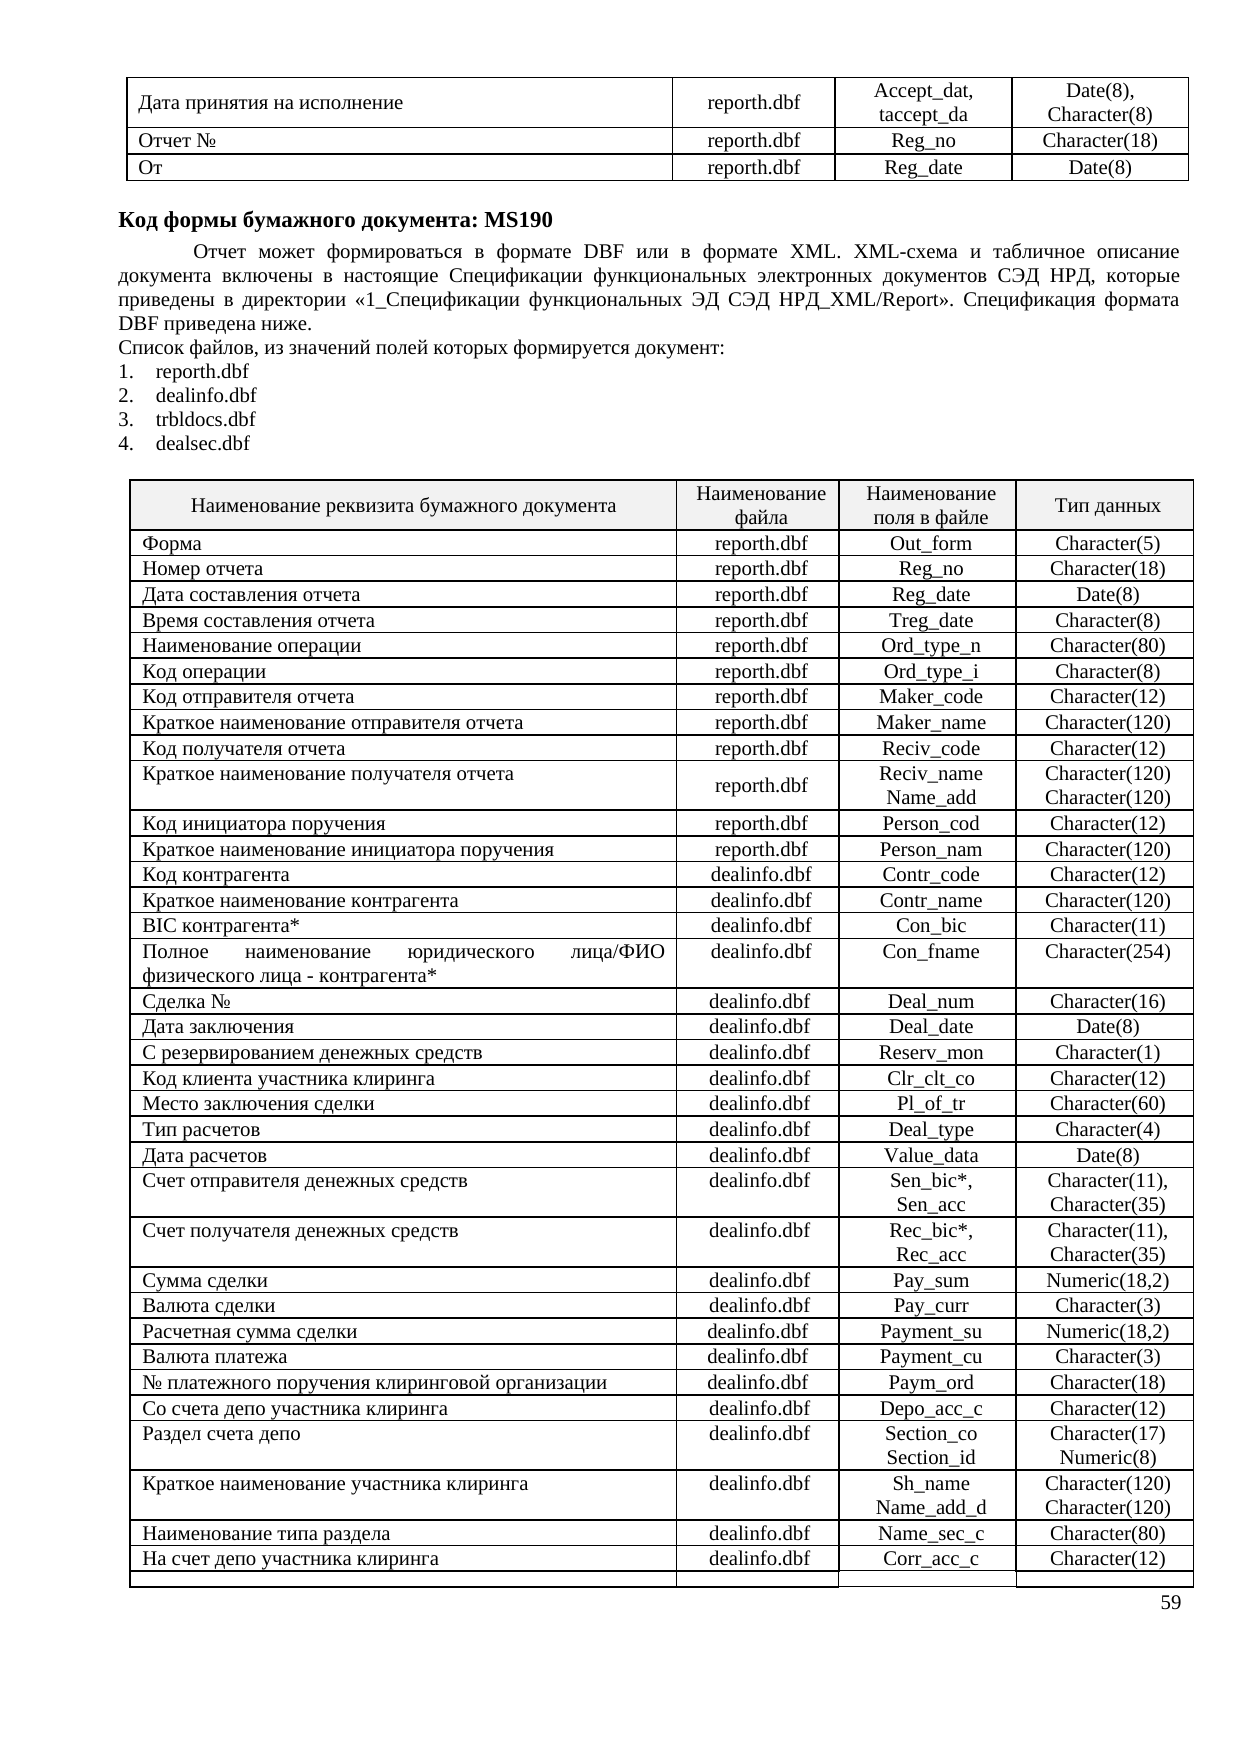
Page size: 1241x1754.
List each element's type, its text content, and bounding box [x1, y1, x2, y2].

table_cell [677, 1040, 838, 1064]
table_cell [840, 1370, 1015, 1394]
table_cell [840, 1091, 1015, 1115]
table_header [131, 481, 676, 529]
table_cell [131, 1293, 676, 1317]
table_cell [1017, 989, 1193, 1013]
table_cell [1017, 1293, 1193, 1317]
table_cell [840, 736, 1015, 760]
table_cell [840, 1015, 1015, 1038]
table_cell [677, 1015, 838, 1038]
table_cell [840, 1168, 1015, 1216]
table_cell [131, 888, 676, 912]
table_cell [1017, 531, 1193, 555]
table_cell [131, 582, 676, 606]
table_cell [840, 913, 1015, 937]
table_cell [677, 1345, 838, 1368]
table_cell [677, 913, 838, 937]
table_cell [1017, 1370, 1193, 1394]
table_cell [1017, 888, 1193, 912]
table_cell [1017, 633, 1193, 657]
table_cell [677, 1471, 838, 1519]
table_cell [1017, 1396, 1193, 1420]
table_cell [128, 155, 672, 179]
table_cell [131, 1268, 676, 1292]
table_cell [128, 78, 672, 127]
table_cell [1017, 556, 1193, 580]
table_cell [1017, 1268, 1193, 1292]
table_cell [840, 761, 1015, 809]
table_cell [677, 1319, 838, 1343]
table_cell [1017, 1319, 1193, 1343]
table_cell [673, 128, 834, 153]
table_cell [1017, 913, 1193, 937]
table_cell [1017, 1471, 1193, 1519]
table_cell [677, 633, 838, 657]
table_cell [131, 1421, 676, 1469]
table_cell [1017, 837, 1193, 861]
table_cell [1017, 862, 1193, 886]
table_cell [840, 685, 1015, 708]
text Список файлов, из значений полей которых формируется документ: [118, 335, 1181, 359]
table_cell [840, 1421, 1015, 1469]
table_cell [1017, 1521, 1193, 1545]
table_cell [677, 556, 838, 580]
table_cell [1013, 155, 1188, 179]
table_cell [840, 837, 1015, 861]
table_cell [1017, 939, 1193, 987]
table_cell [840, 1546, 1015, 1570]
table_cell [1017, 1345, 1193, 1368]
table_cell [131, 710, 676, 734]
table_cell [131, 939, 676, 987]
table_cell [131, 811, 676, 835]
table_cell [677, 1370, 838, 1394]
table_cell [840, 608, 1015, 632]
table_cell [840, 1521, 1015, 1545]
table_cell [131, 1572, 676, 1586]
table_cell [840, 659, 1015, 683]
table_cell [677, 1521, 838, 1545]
list reporth.dbf [118, 359, 1181, 383]
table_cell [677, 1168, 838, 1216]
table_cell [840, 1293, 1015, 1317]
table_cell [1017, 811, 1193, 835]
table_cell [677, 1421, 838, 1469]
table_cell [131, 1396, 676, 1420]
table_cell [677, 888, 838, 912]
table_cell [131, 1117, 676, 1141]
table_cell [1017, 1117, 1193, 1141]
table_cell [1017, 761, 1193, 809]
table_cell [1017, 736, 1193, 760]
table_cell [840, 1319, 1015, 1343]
list dealsec.dbf [118, 431, 1181, 455]
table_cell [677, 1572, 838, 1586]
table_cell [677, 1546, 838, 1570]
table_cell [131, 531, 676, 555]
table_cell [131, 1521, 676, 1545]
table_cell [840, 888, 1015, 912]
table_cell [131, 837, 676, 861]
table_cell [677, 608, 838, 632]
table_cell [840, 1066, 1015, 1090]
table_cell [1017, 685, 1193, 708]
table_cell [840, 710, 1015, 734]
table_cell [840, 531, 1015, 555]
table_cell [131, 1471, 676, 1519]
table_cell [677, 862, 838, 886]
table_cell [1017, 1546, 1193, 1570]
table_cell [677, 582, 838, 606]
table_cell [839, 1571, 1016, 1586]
subtitle Код формы бумажного документа: MS190 [118, 206, 1181, 232]
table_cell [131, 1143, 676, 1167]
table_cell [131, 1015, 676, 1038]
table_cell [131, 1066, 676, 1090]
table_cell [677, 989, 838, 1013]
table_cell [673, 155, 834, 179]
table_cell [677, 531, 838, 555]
list dealinfo.dbf [118, 383, 1181, 407]
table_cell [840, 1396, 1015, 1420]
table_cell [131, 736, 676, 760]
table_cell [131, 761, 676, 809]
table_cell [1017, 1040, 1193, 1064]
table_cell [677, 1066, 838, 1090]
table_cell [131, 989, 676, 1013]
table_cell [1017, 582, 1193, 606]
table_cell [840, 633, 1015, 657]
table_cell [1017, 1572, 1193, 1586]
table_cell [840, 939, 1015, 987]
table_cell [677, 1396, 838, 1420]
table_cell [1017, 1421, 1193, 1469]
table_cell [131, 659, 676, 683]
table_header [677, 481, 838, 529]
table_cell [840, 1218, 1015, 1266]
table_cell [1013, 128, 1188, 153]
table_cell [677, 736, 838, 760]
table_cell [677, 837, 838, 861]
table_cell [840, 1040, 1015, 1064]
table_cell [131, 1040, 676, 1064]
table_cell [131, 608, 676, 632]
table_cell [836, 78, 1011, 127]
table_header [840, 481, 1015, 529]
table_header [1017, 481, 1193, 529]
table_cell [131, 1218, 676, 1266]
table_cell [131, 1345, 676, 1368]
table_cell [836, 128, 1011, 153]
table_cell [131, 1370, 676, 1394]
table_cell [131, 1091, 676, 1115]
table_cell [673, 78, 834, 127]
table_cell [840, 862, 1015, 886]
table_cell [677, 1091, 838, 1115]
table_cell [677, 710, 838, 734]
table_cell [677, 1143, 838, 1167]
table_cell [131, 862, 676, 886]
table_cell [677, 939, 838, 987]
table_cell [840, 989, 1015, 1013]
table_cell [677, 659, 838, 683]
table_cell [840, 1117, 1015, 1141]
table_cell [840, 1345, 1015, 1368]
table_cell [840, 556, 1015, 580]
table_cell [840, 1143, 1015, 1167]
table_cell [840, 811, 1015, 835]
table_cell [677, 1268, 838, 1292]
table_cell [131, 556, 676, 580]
list trbldocs.dbf [118, 407, 1181, 431]
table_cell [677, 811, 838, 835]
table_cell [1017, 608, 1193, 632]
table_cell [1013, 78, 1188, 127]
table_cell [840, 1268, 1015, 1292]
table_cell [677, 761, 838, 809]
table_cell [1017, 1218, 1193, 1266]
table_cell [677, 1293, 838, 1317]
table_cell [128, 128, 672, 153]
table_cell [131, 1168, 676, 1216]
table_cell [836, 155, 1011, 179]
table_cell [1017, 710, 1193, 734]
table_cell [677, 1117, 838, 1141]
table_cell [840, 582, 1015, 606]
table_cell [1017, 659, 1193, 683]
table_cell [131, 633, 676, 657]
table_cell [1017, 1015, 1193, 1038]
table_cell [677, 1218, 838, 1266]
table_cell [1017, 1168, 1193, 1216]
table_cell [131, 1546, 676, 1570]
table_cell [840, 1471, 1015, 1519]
text Отчет может формироваться в формате DBF или в формате XML. XML-схема и табличное описание документа включены в настоящие Спецификации функциональных электронных документов СЭД НРД, которые приведены в директории «1_Спецификации функциональных ЭД СЭД НРД_XML/Report». Спецификация формата DBF приведена ниже. [118, 239, 1181, 335]
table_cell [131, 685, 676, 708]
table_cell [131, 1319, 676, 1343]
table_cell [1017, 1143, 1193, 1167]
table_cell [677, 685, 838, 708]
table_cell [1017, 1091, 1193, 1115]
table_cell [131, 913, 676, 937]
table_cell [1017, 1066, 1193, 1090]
